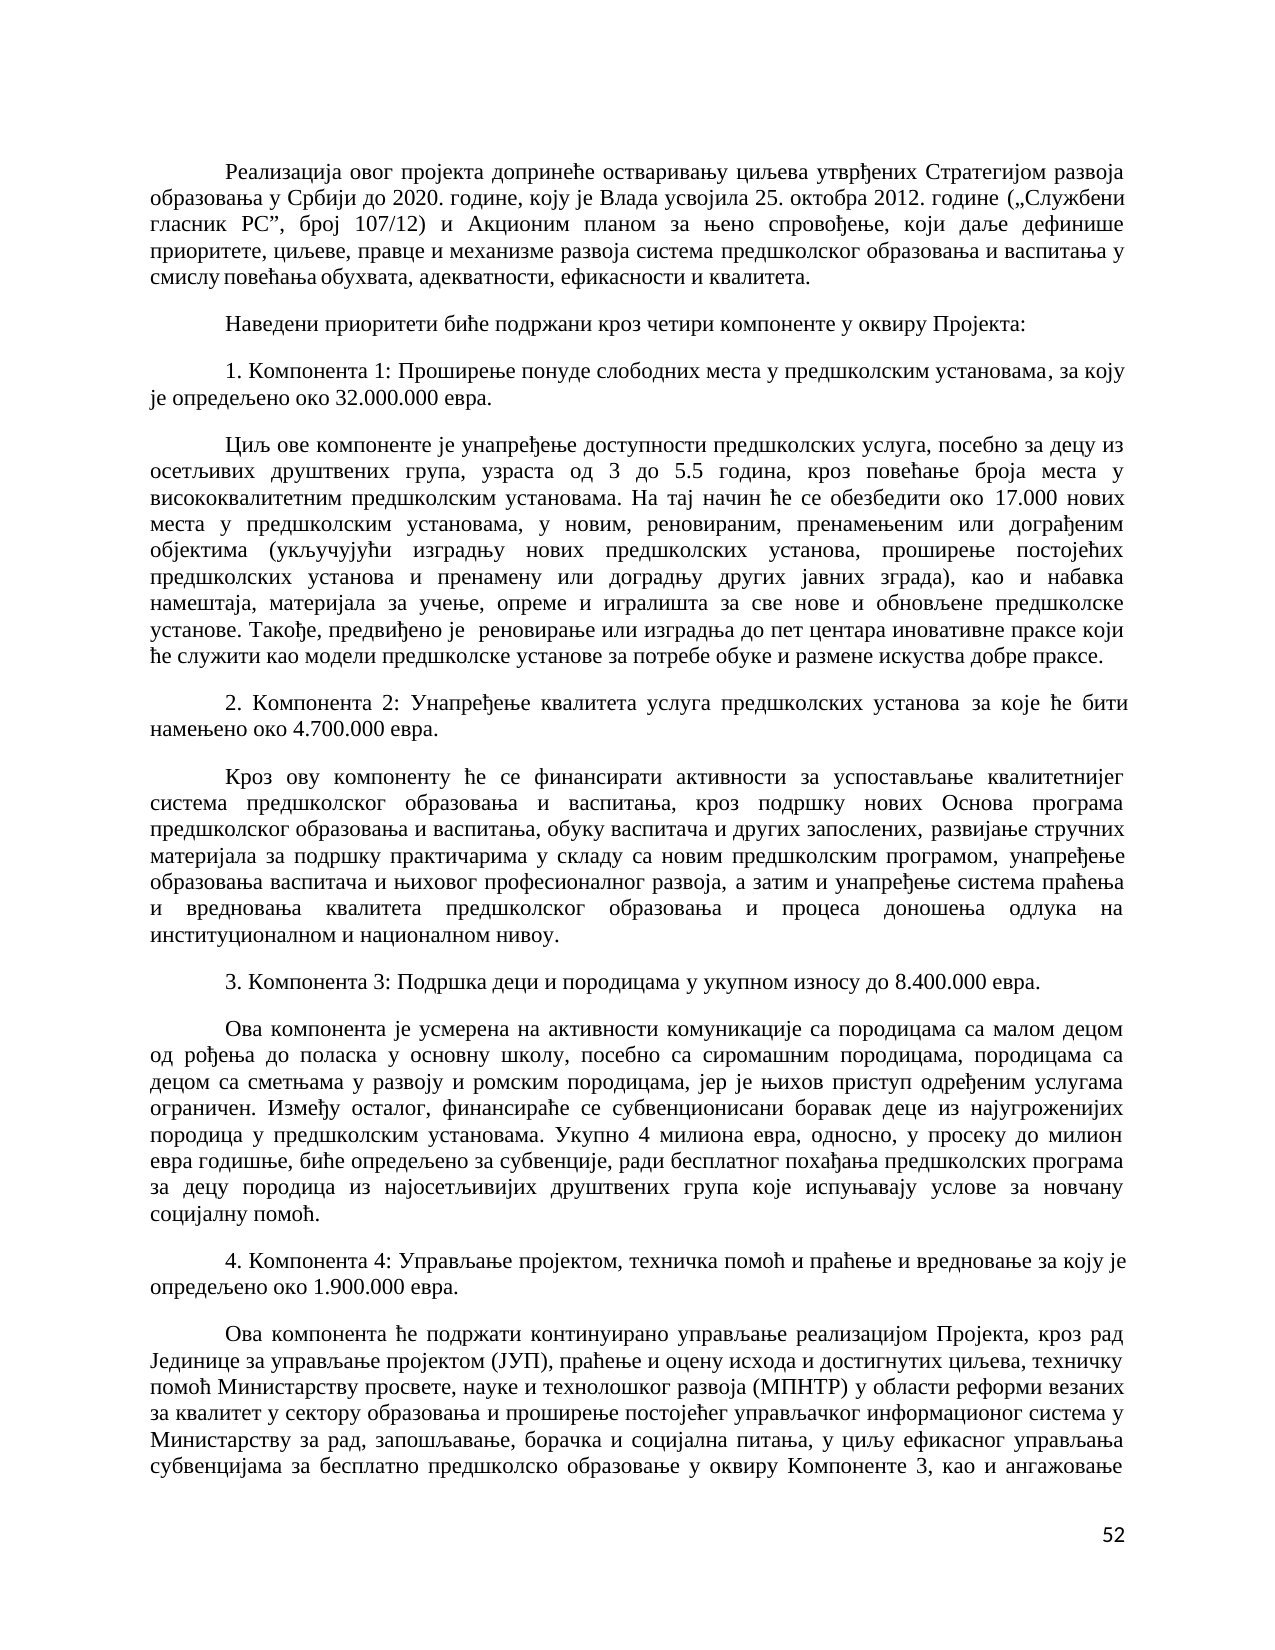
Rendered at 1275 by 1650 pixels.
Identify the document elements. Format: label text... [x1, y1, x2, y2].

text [150, 1320, 1125, 1478]
text Ова компонента је усмерена на активности комуникације са породицама са малом децом од рођења до поласка у основну школу, посебно са сиромашним породицама, породицама са децом са сметњама у развоју и ромским породицама, јер је њихов приступ одређеним услугама ограничен. Између осталог, финансираће се субвенционисани боравак деце из најугроженијих породица у предшколским установама. Укупно 4 милиона евра, односно, у просеку до милион евра годишње, биће опредељено за субвенције, ради бесплатног похађања предшколских програма за децу породица из најосетљивијих друштвених група које испуњавају услове за новчану социјалну помоћ. [150, 1015, 1125, 1226]
text 3. Компонента 3: Подршка деци и породицама у укупном износу до 8.400.000 евра. [150, 968, 1128, 994]
text 1. Компонента 1: Проширење понуде слободних места у предшколским установама, за коју је опредељено око 32.000.000 евра. [150, 358, 1125, 410]
text Кроз ову компоненту ће се финансирати активности за успостављање квалитетнијег система предшколског образовања и васпитања, кроз подршку нових Основа програма предшколског образовања и васпитања, обуку васпитача и других запослених, развијање стручних материјала за подршку практичарима у складу са новим предшколским програмом, унапређење образовања васпитача и њиховог професионалног развоја, а затим и унапређење система праћења и вредновања квалитета предшколског образовања и процеса доношења одлука на институционалном и националном нивоу. [150, 763, 1125, 947]
text Циљ ове компоненте је унапређење доступности предшколских услуга, посебно за децу из осетљивих друштвених група, узраста од 3 до 5.5 година, кроз повећање броја места у висококвалитетним предшколским установама. На тај начин ће се обезбедити око 17.000 нових места у предшколским установама, у новим, реновираним, пренамењеним или дограђеним објектима (укључујући изградњу нових предшколских установа, проширење постојећих предшколских установа и пренамену или доградњу других јавних зграда), као и набавка намештаја, материјала за учење, опреме и игралишта за све нове и обновљене предшколске установе. Такође, предвиђено је реновирање или изградња до пет центара иновативне праксе који ће служити као модели предшколске установе за потребе обуке и размене искуства добре праксе. [150, 431, 1125, 668]
text 2. Компонента 2: Унапређење квалитета услуга предшколских установа за које ће бити намењено око 4.700.000 евра. [150, 689, 1128, 742]
text Реализација овог пројекта допринеће остваривању циљева утврђених Стратегијом развоја образовања у Србији до 2020. године, коју је Влада усвојила 25. октобра 2012. године („Службени гласник РС”, број 107/12) и Акционим планом за њено спровођење, који даље дефинише приоритете, циљеве, правце и механизме развоја система предшколског образовања и васпитања у смислу повећања обухвата, адекватности, ефикасности и квалитета. [150, 158, 1125, 289]
text 4. Компонента 4: Управљање пројектом, техничка помоћ и праћење и вредновање за коју је опредељено око 1.900.000 евра. [150, 1247, 1128, 1299]
text Наведени приоритети биће подржани кроз четири компоненте у оквиру Пројекта: [150, 310, 1125, 337]
